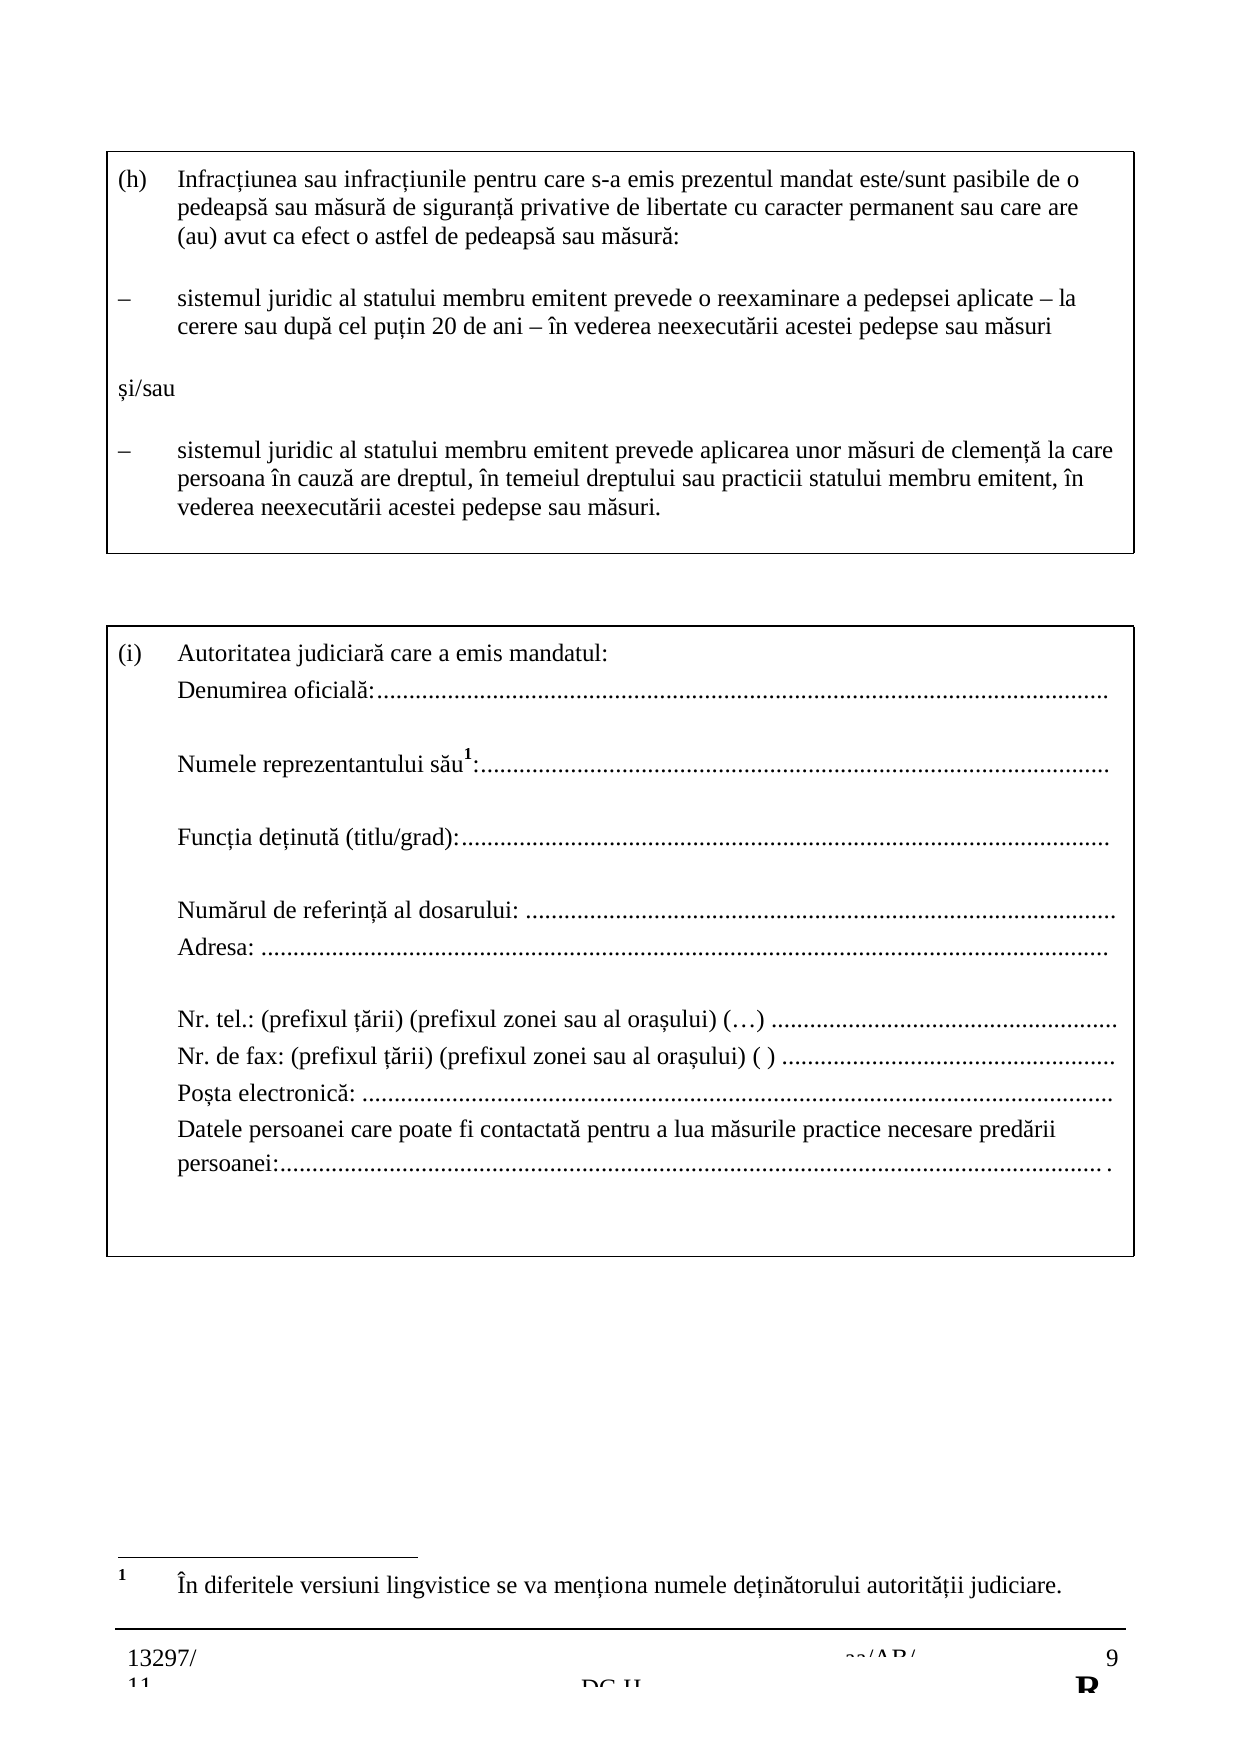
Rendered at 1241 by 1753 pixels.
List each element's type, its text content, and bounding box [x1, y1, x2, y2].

text Nr. de fax: (prefixul țării) (prefixul zonei sau al orașului) ( ) .................................................... Poșta electronică: ..................................................................................................................... [177, 1041, 1138, 1107]
text Numele reprezentantului său1:.................................................................................................. [177, 744, 1138, 778]
list sistemul juridic al statului membru emitent prevede aplicarea unor măsuri de clemență la care persoana în cauză are dreptul, în temeiul dreptului sau practicii statului membru emitent, în vederea neexecutării acestei pedepse sau măsuri. [118, 435, 1114, 521]
text și/sau [118, 373, 1138, 401]
list Infracțiunea sau infracțiunile pentru care s-a emis prezentul mandat este/sunt pasibile de o pedeapsă sau măsură de siguranță privative de libertate cu caracter permanent sau care are (au) avut ca efect o astfel de pedeapsă sau măsură: [118, 164, 1079, 250]
text Numărul de referință al dosarului: ............................................................................................ Adresa: .................................................................................................................................... [177, 896, 1138, 960]
text Funcția deținută (titlu/grad):..................................................................................................... [177, 822, 1138, 851]
list Autoritatea judiciară care a emis mandatul: [118, 638, 1138, 667]
list sistemul juridic al statului membru emitent prevede o reexaminare a pedepsei aplicate – la cerere sau după cel puțin 20 de ani – în vederea neexecutării acestei pedepse sau măsuri [118, 283, 1079, 340]
text Nr. tel.: (prefixul țării) (prefixul zonei sau al orașului) (…) ...................................................... [177, 1004, 1138, 1033]
text 1 În diferitele versiuni lingvistice se va menționa numele deținătorului autorității judiciare. [118, 1565, 1138, 1599]
text persoanei:................................................................................................................................. [177, 1148, 1138, 1177]
text Datele persoanei care poate fi contactată pentru a lua măsurile practice necesare predării [177, 1114, 1138, 1143]
text Denumirea oficială:.................................................................................................................. [177, 675, 1138, 704]
